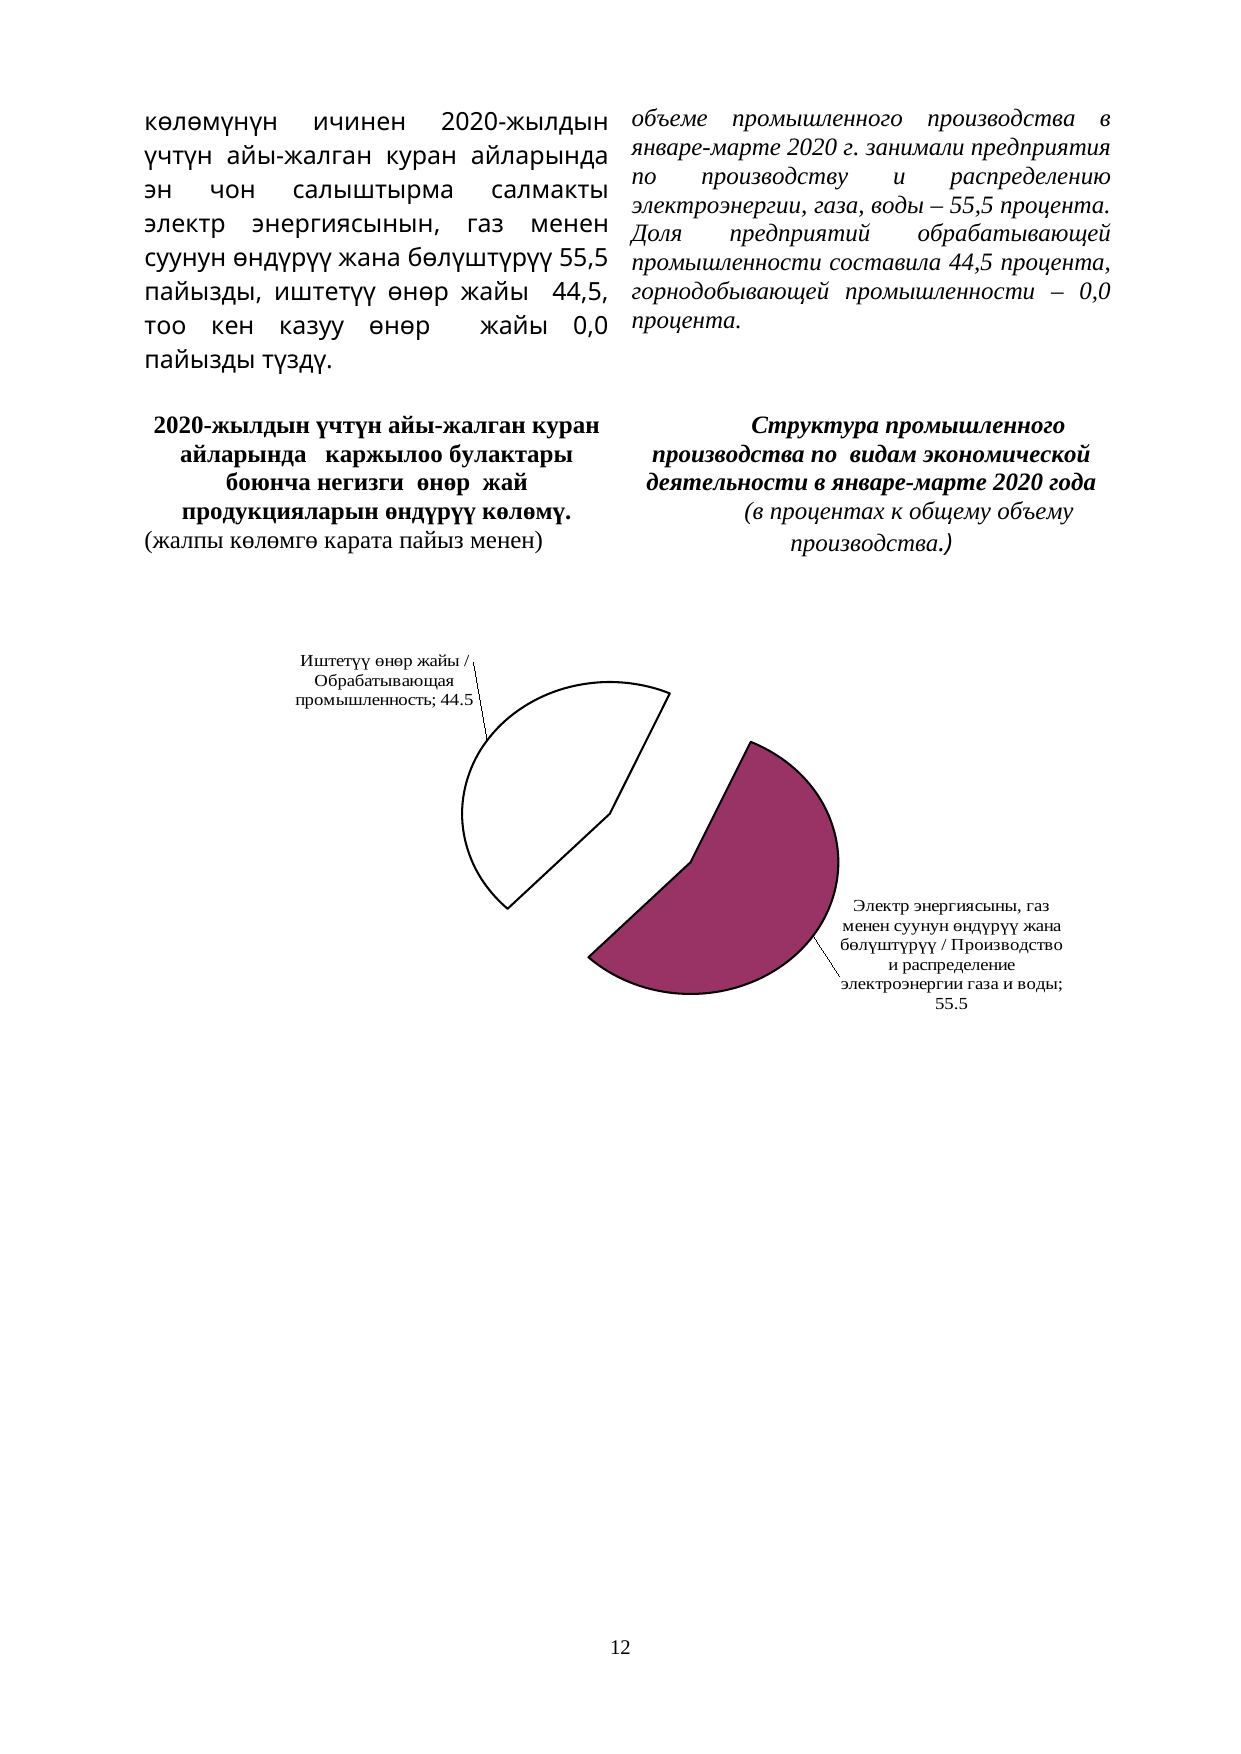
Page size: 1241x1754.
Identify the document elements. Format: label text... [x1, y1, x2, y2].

table_header Структура промышленного производства по видам экономической деятельности в январе-марте 2020 года (в процентах к общему объему производства.) [620, 410, 1122, 579]
table_header 2020-жылдын үчтүн айы-жалган куран айларында каржылоо булактары боюнча негизги өнөр жай продукцияларын өндүрүү көлөмү. (жалпы көлөмгө карата пайыз менен) [133, 410, 620, 579]
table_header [620, 104, 1122, 376]
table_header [133, 104, 620, 376]
